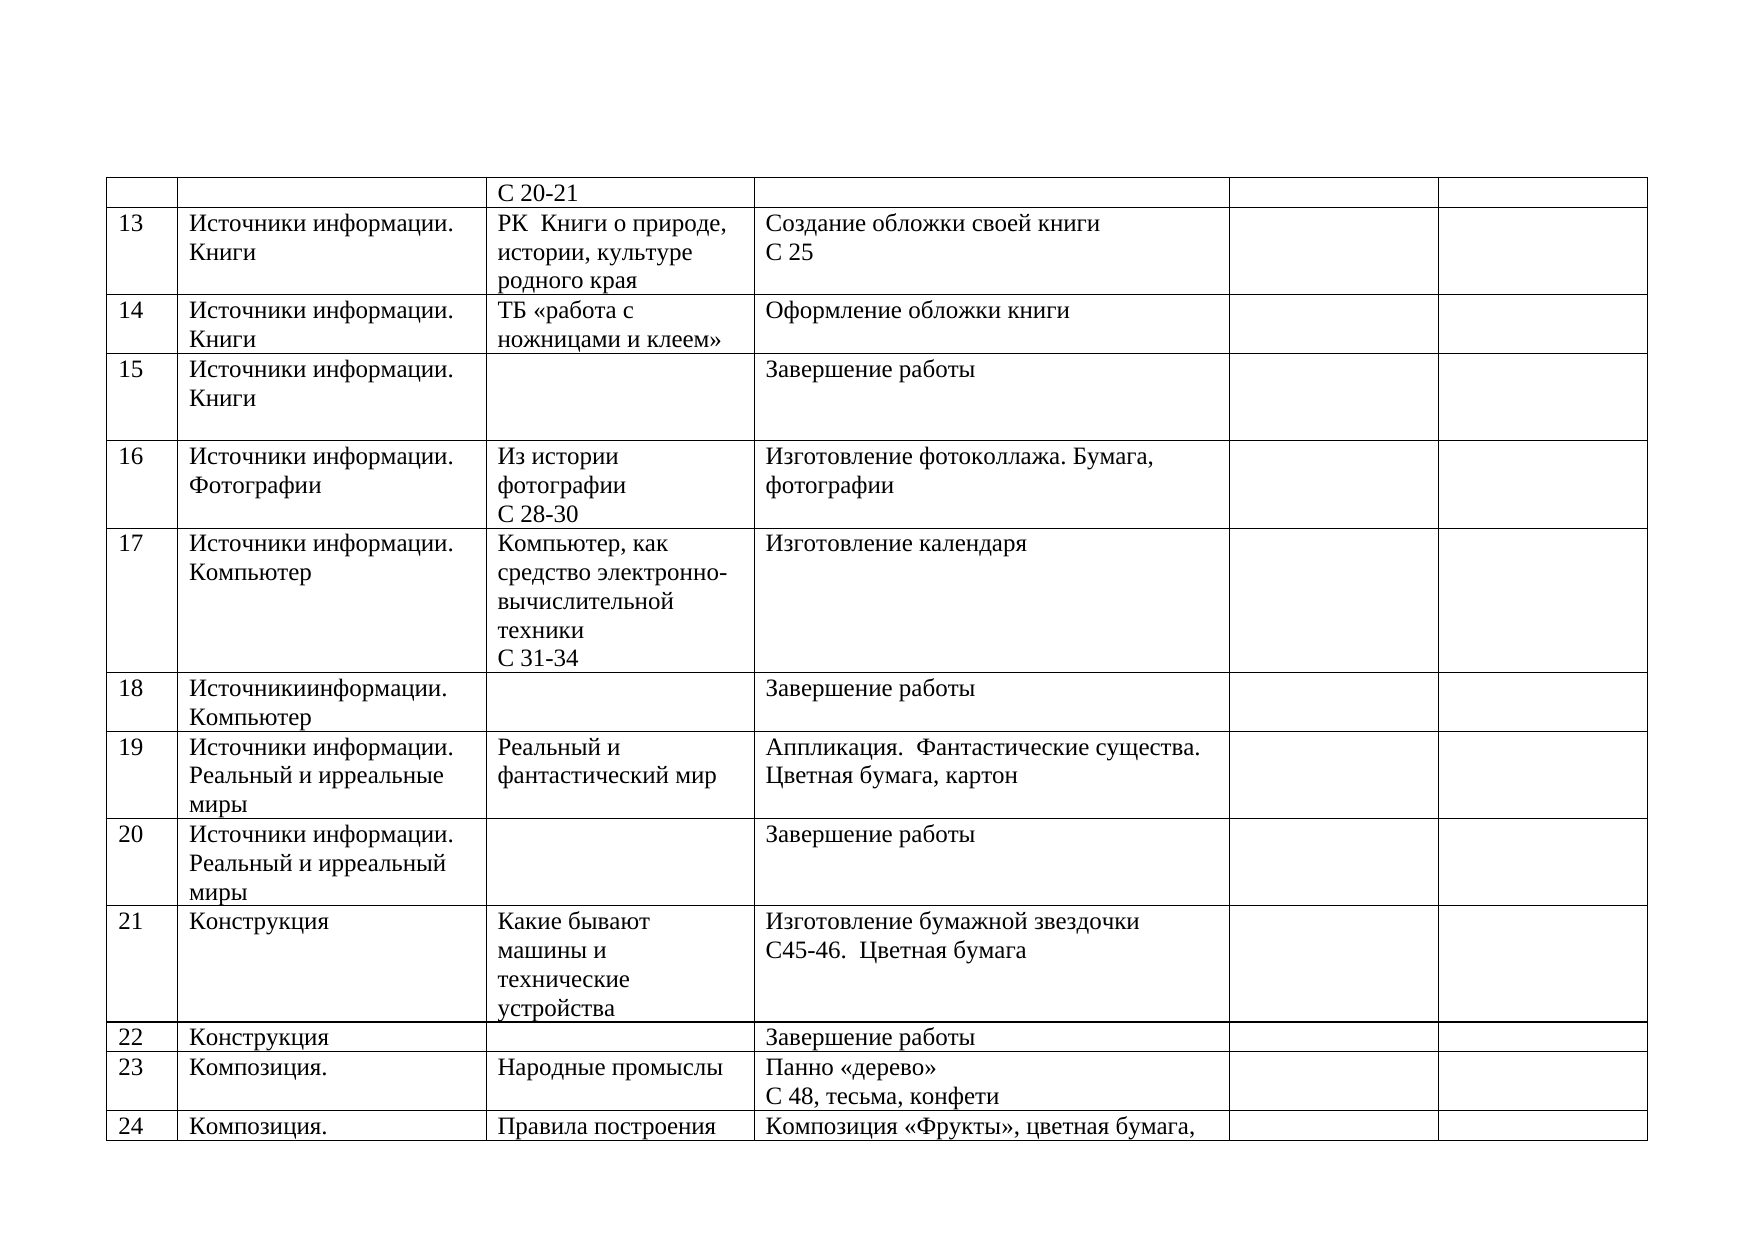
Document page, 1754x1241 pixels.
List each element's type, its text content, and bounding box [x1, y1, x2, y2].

table_cell Композиция. [178, 1052, 486, 1110]
table_cell 18 [107, 673, 177, 731]
table_cell 15 [107, 354, 177, 440]
table_cell Народные промыслы [487, 1052, 754, 1110]
table_cell [487, 673, 754, 731]
table_cell Создание обложки своей книги С 25 [755, 208, 1229, 294]
table_cell [1230, 354, 1438, 440]
table_cell [1439, 906, 1647, 1021]
table_cell Источники информации. Книги [178, 354, 486, 440]
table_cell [755, 178, 1229, 207]
table_cell [1439, 673, 1647, 731]
table_cell Источники информации. Книги [178, 295, 486, 353]
table_cell Источникиинформации. Компьютер [178, 673, 486, 731]
table_cell 13 [107, 208, 177, 294]
table_cell [1230, 441, 1438, 527]
table_cell Конструкция [178, 1023, 486, 1051]
table_cell Панно «дерево» С 48, тесьма, конфети [755, 1052, 1229, 1110]
table_cell [1230, 673, 1438, 731]
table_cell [178, 178, 486, 207]
table_cell 12 [107, 178, 177, 207]
table_cell Конструкция [178, 906, 486, 1021]
table_cell 21 [107, 906, 177, 1021]
table_cell [1230, 732, 1438, 818]
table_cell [487, 178, 754, 207]
table_cell [1230, 1023, 1438, 1051]
table_cell [487, 354, 754, 440]
table_cell [1439, 732, 1647, 818]
table_cell 17 [107, 529, 177, 672]
table_cell Изготовление календаря [755, 529, 1229, 672]
table_cell [1230, 529, 1438, 672]
table_cell Завершение работы [755, 819, 1229, 905]
table_cell 19 [107, 732, 177, 818]
table_cell [487, 819, 754, 905]
table_cell Источники информации. Книги [178, 208, 486, 294]
table_cell [1439, 529, 1647, 672]
table_cell [1439, 1052, 1647, 1110]
table_cell 22 [107, 1023, 177, 1051]
table_cell Завершение работы [755, 673, 1229, 731]
table_cell Источники информации. Компьютер [178, 529, 486, 672]
table_cell Источники информации. Фотографии [178, 441, 486, 527]
table_cell [1439, 819, 1647, 905]
table_cell [1230, 906, 1438, 1021]
table_cell [1230, 1052, 1438, 1110]
table_cell Какие бывают машины и технические устройства [487, 906, 754, 1021]
table_cell Компьютер, как средство электронно-вычислительной техники С 31-34 [487, 529, 754, 672]
table_cell [1439, 178, 1647, 207]
table_cell [1439, 295, 1647, 353]
table_cell 20 [107, 819, 177, 905]
table_cell Завершение работы [755, 1023, 1229, 1051]
table_cell Композиция. [178, 1111, 486, 1139]
table_cell [1230, 295, 1438, 353]
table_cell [755, 1111, 1229, 1139]
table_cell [487, 1111, 754, 1139]
table_cell [1230, 1111, 1438, 1139]
table_cell Реальный и фантастический мир [487, 732, 754, 818]
table_cell [487, 1023, 754, 1051]
table_cell [1230, 178, 1438, 207]
table_cell ТБ «работа с ножницами и клеем» [487, 295, 754, 353]
table_cell Оформление обложки книги [755, 295, 1229, 353]
table_cell 16 [107, 441, 177, 527]
table_cell Из истории фотографии С 28-30 [487, 441, 754, 527]
table_cell РК Книги о природе, истории, культуре родного края [487, 208, 754, 294]
table_cell Завершение работы [755, 354, 1229, 440]
table_cell Изготовление бумажной звездочки С45-46. Цветная бумага [755, 906, 1229, 1021]
table_cell [1439, 208, 1647, 294]
table_cell Аппликация. Фантастические существа. Цветная бумага, картон [755, 732, 1229, 818]
table_cell [1439, 1023, 1647, 1051]
table_cell Изготовление фотоколлажа. Бумага, фотографии [755, 441, 1229, 527]
table_cell [1439, 1111, 1647, 1139]
table_cell 14 [107, 295, 177, 353]
table_cell [1439, 354, 1647, 440]
table_cell 24 [107, 1111, 177, 1139]
table_cell [1230, 819, 1438, 905]
table_cell [1230, 208, 1438, 294]
table_cell Источники информации. Реальный и ирреальный миры [178, 819, 486, 905]
table_cell [1439, 441, 1647, 527]
table_cell Источники информации. Реальный и ирреальные миры [178, 732, 486, 818]
table_cell 23 [107, 1052, 177, 1110]
